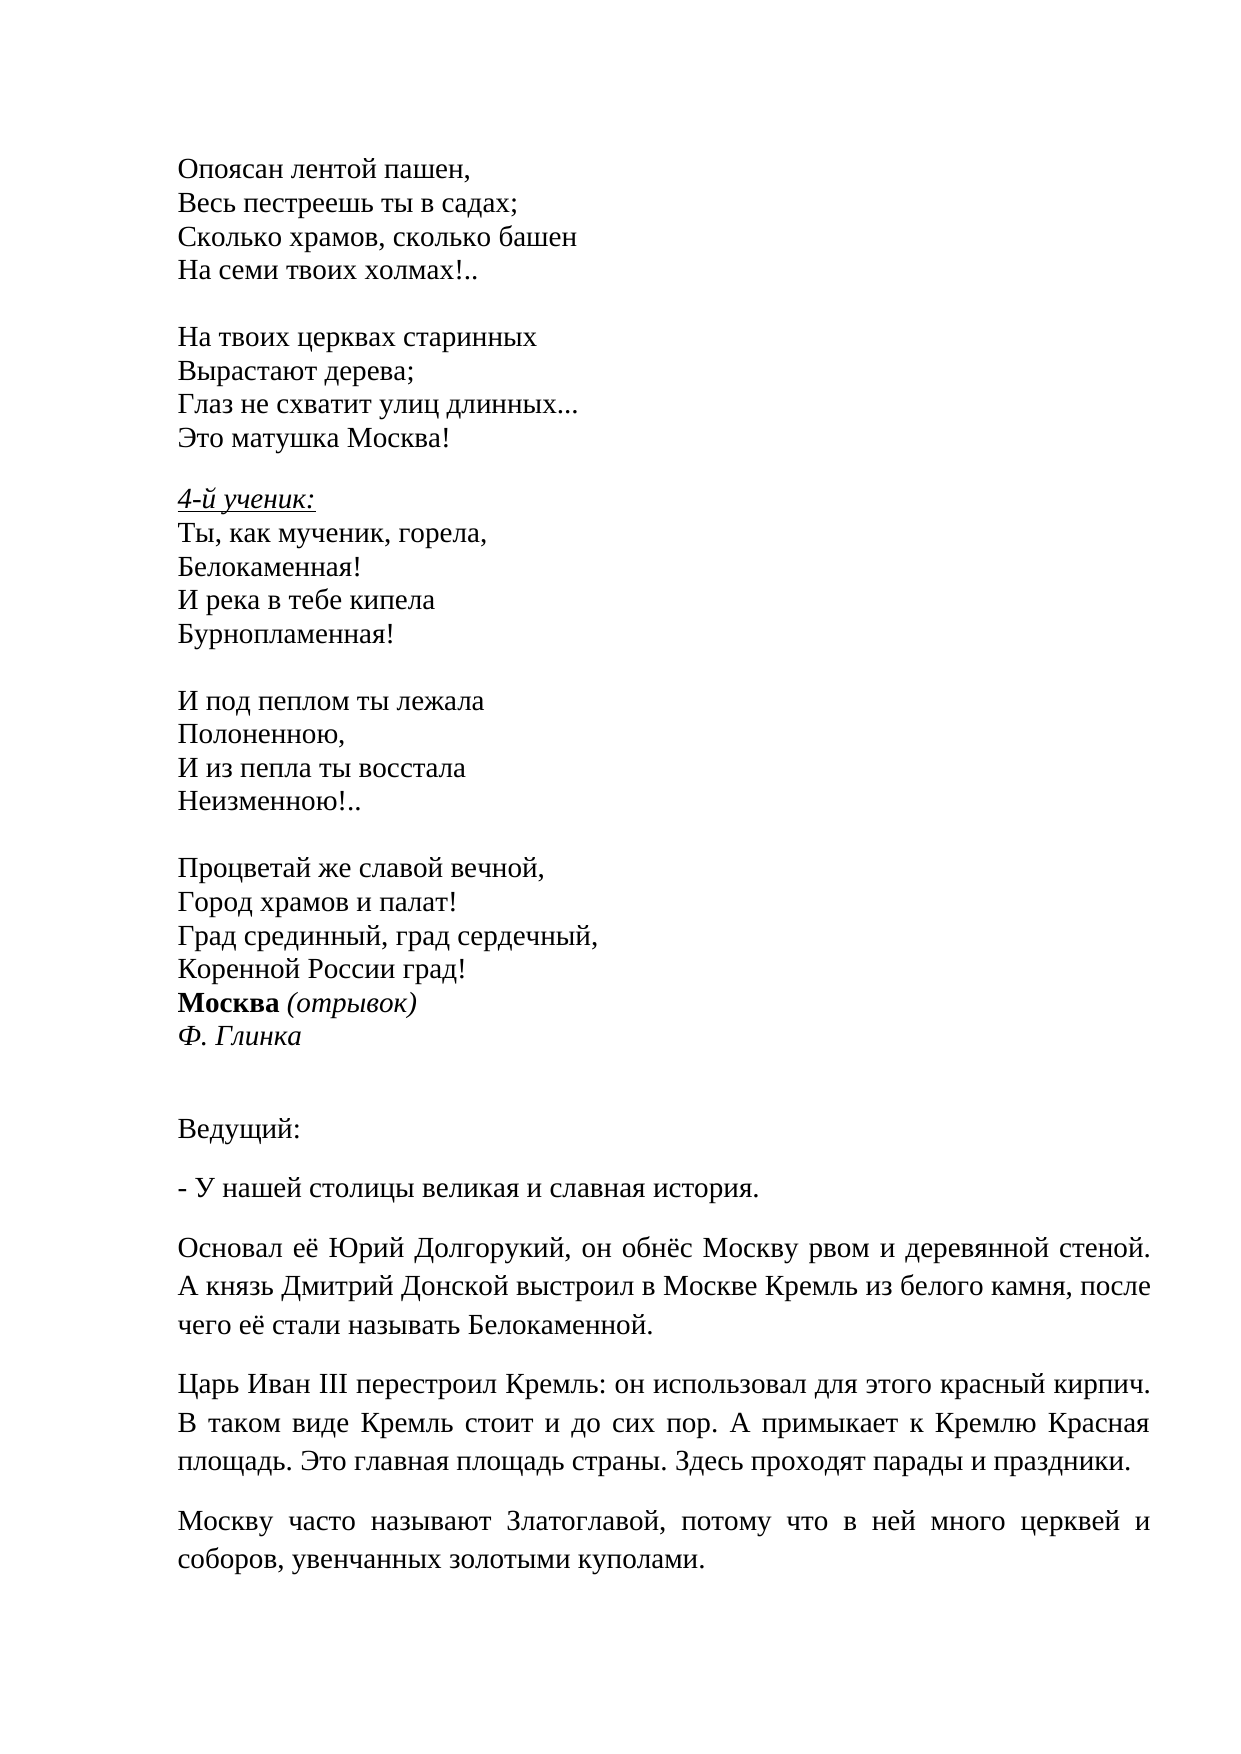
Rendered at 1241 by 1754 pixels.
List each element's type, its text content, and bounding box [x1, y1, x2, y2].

text Москву часто называют Златоглавой, потому что в ней много церквей и соборов, увенчанных золотыми куполами. [177, 1503, 1152, 1575]
text Основал её Юрий Долгорукий, он обнёс Москву рвом и деревянной стеной. А князь Дмитрий Донской выстроил в Москве Кремль из белого камня, после чего её стали называть Белокаменной. [177, 1230, 1152, 1341]
text Ведущий: [177, 1111, 1152, 1145]
text 4-й ученик: Ты, как мученик, горела, Белокаменная! И река в тебе кипела Бурнопламенная! И под пеплом ты лежала Полоненною, И из пепла ты восстала Неизменною!.. Процветай же славой вечной, Город храмов и палат! Град срединный, град сердечный, Коренной России град! [177, 482, 1152, 985]
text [177, 118, 1152, 482]
text Москва (отрывок) Ф. Глинка [279, 985, 1152, 1052]
text - У нашей столицы великая и славная история. [177, 1171, 1152, 1204]
text Царь Иван III перестроил Кремль: он использовал для этого красный кирпич. В таком виде Кремль стоит и до сих пор. А примыкает к Кремлю Красная площадь. Это главная площадь страны. Здесь проходят парады и праздники. [177, 1366, 1152, 1477]
